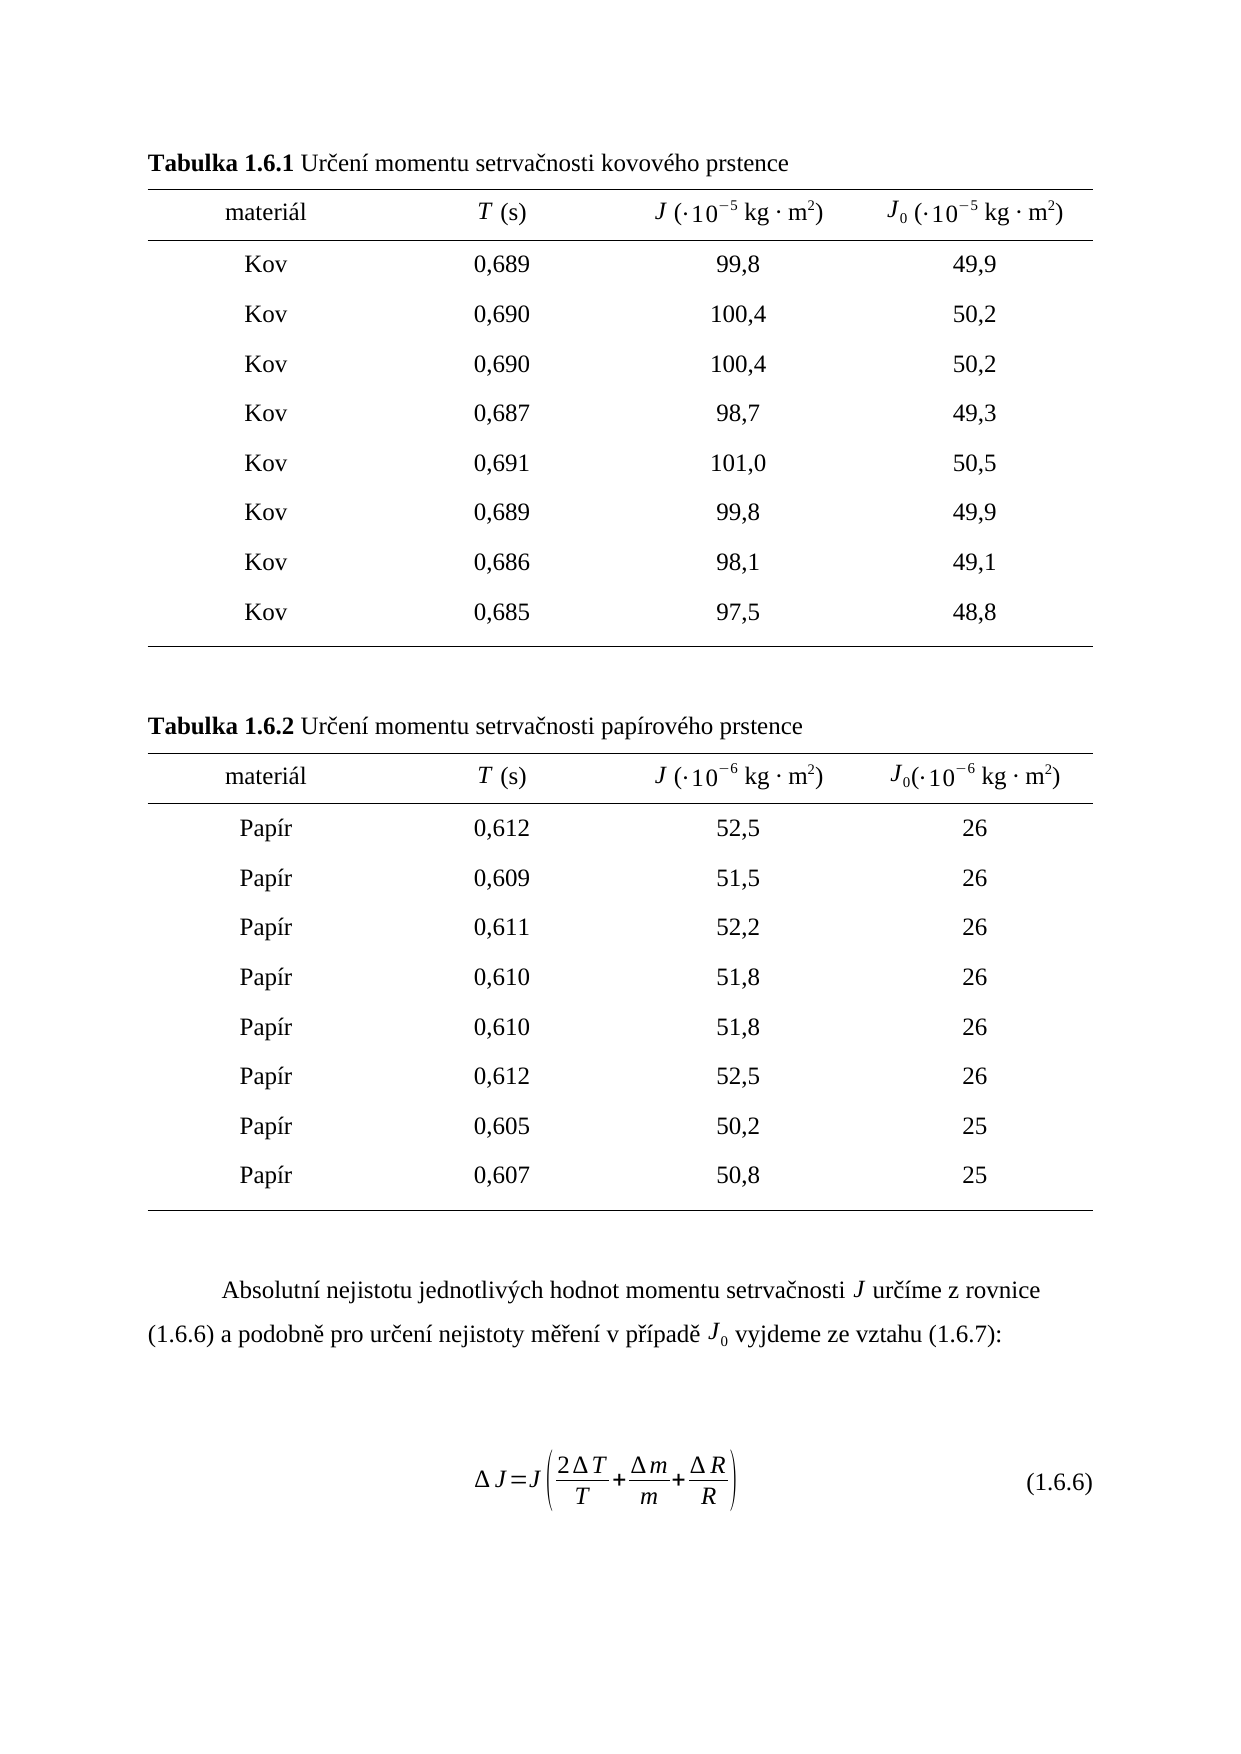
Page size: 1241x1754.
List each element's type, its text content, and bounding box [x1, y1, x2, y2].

table_cell 51,8 [620, 1012, 856, 1061]
table_cell 0,689 [384, 498, 620, 547]
table_cell 0,610 [384, 962, 620, 1012]
table_header materiál [148, 754, 384, 803]
text Tabulka 1.6.1 Určení momentu setrvačnosti kovového prstence [148, 148, 1093, 176]
table_header ( kg ∙ m2) [856, 190, 1093, 240]
table_header ( kg ∙ m2) [620, 754, 856, 803]
table_cell 26 [856, 962, 1093, 1012]
table_cell 98,1 [620, 547, 856, 597]
table_cell 0,612 [384, 1061, 620, 1111]
table_cell 26 [856, 804, 1093, 863]
table_cell 101,0 [620, 448, 856, 497]
table_cell Papír [148, 863, 384, 912]
table_cell 25 [856, 1160, 1093, 1210]
table_cell Kov [148, 398, 384, 448]
table_cell 0,687 [384, 398, 620, 448]
table_header ( kg ∙ m2) [620, 190, 856, 240]
table_cell Papír [148, 804, 384, 863]
table_cell 49,9 [856, 241, 1093, 299]
table_cell 51,8 [620, 962, 856, 1012]
text Absolutní nejistotu jednotlivých hodnot momentu setrvačnosti určíme z rovnice (1.6.6) a podobně pro určení nejistoty měření v případě vyjdeme ze vztahu (1.6.7): [148, 1275, 1093, 1349]
table_cell 49,9 [856, 498, 1093, 547]
table_cell 97,5 [620, 597, 856, 646]
table_cell 26 [856, 863, 1093, 912]
table_cell 99,8 [620, 498, 856, 547]
table_cell 0,690 [384, 349, 620, 398]
table_cell 0,612 [384, 804, 620, 863]
table_cell 50,2 [856, 299, 1093, 349]
table_cell 0,689 [384, 241, 620, 299]
table_header ( kg ∙ m2) [856, 754, 1093, 803]
table_cell 0,690 [384, 299, 620, 349]
table_cell Papír [148, 962, 384, 1012]
text (1.6.6) [148, 1448, 1093, 1513]
table_cell 0,610 [384, 1012, 620, 1061]
table_cell 26 [856, 1061, 1093, 1111]
table_header (s) [384, 190, 620, 240]
table_cell Kov [148, 349, 384, 398]
table_cell Papír [148, 1061, 384, 1111]
table_cell 49,3 [856, 398, 1093, 448]
table_cell 52,2 [620, 913, 856, 962]
table_cell 26 [856, 913, 1093, 962]
table_cell 0,611 [384, 913, 620, 962]
table_cell 50,2 [620, 1111, 856, 1160]
table_cell 99,8 [620, 241, 856, 299]
table_cell 26 [856, 1012, 1093, 1061]
table_cell Kov [148, 241, 384, 299]
table_cell 50,8 [620, 1160, 856, 1210]
table_cell 0,685 [384, 597, 620, 646]
table_header materiál [148, 190, 384, 240]
table_cell 0,686 [384, 547, 620, 597]
table_cell Papír [148, 1160, 384, 1210]
table_cell 52,5 [620, 804, 856, 863]
table_cell Kov [148, 299, 384, 349]
table_cell Papír [148, 1111, 384, 1160]
table_cell Kov [148, 498, 384, 547]
table_cell 0,605 [384, 1111, 620, 1160]
table_cell 100,4 [620, 349, 856, 398]
table_cell Kov [148, 597, 384, 646]
table_cell 49,1 [856, 547, 1093, 597]
table_cell 52,5 [620, 1061, 856, 1111]
table_cell 0,691 [384, 448, 620, 497]
table_cell Papír [148, 1012, 384, 1061]
table_cell 98,7 [620, 398, 856, 448]
table_cell Kov [148, 448, 384, 497]
table_cell 0,607 [384, 1160, 620, 1210]
table_cell 50,2 [856, 349, 1093, 398]
table_cell 51,5 [620, 863, 856, 912]
table_cell 48,8 [856, 597, 1093, 646]
table_cell 100,4 [620, 299, 856, 349]
table_cell 25 [856, 1111, 1093, 1160]
table_cell 0,609 [384, 863, 620, 912]
table_cell 50,5 [856, 448, 1093, 497]
table_cell Papír [148, 913, 384, 962]
text Tabulka 1.6.2 Určení momentu setrvačnosti papírového prstence [148, 711, 1093, 740]
table_cell Kov [148, 547, 384, 597]
table_header (s) [384, 754, 620, 803]
